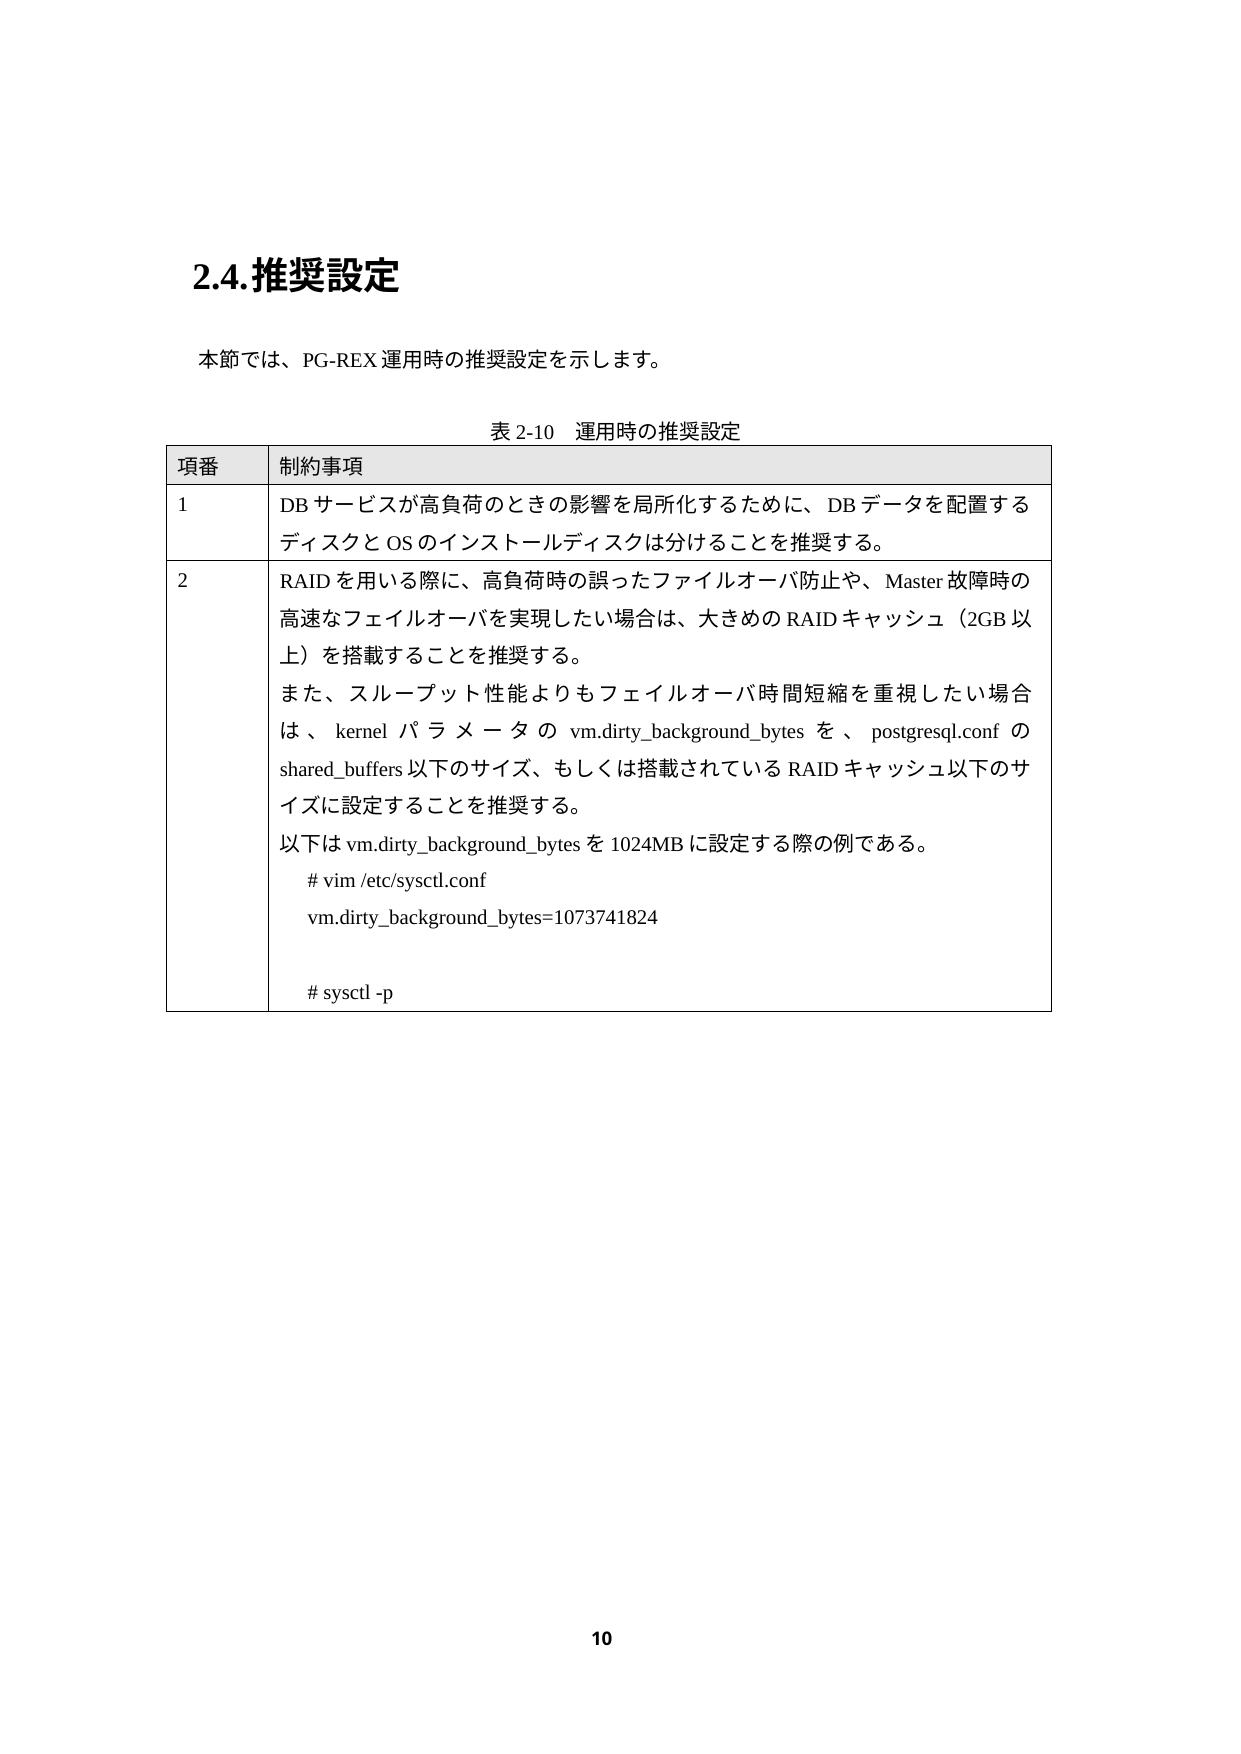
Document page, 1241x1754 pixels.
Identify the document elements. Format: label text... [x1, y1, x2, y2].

table_header 制約事項 [269, 446, 1051, 484]
table_header 項番 [167, 446, 268, 484]
table_cell RAIDを用いる際に、高負荷時の誤ったファイルオーバ防止や、Master故障時の高速なフェイルオーバを実現したい場合は、大きめのRAIDキャッシュ（2GB以上）を搭載することを推奨する。 また、スループット性能よりもフェイルオーバ時間短縮を重視したい場合は、kernelパラメータのvm.dirty_background_bytesを、postgresql.confのshared_buffers以下のサイズ、もしくは搭載されているRAIDキャッシュ以下のサイズに設定することを推奨する。 以下はvm.dirty_background_bytesを1024MBに設定する際の例である。 # vim /etc/sysctl.conf vm.dirty_background_bytes=1073741824 # sysctl -p [269, 561, 1051, 1011]
table_cell DBサービスが高負荷のときの影響を局所化するために、DBデータを配置するディスクとOSのインストールディスクは分けることを推奨する。 [269, 485, 1051, 560]
subtitle 推奨設定 [192, 236, 1063, 311]
text 表 2-9 運用時の推奨設定 [177, 415, 1054, 445]
table_cell 1 [167, 485, 268, 560]
table_cell 2 [167, 561, 268, 1011]
text 本節では、PG-REX運用時の推奨設定を示します。 [177, 340, 1054, 378]
